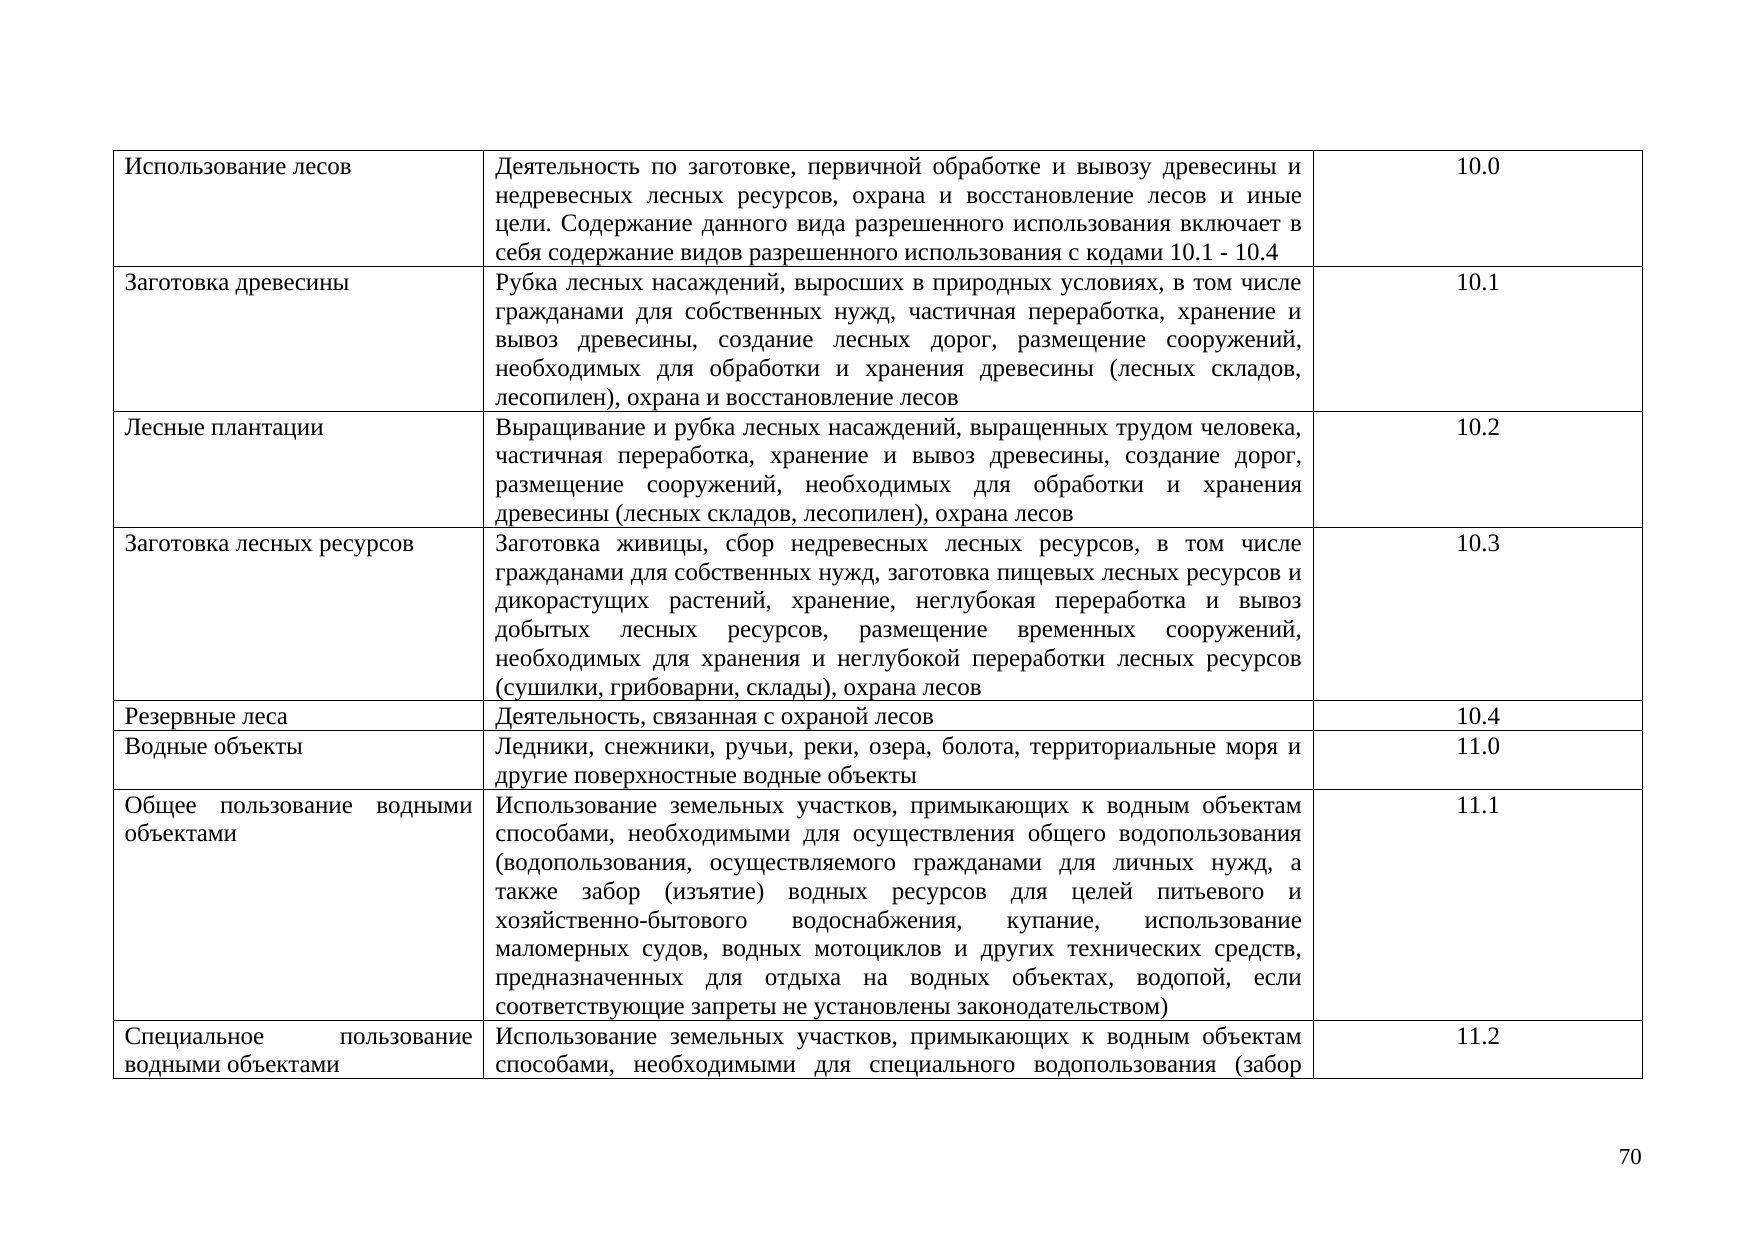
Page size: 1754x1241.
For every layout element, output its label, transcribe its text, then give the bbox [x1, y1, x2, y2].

table_cell Использование земельных участков, примыкающих к водным объектам способами, необходимыми для осуществления общего водопользования (водопользования, осуществляемого гражданами для личных нужд, а также забор (изъятие) водных ресурсов для целей питьевого и хозяйственно-бытового водоснабжения, купание, использование маломерных судов, водных мотоциклов и других технических средств, предназначенных для отдыха на водных объектах, водопой, если соответствующие запреты не установлены законодательством) [484, 790, 1313, 1020]
table_cell Заготовка лесных ресурсов [114, 528, 483, 700]
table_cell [114, 1021, 483, 1078]
table_cell Общее пользование водными объектами [114, 790, 483, 1020]
table_cell 11.2 [1314, 1021, 1642, 1078]
table_cell Использование лесов [114, 151, 483, 266]
table_cell Деятельность, связанная с охраной лесов [484, 701, 1313, 730]
table_cell Ледники, снежники, ручьи, реки, озера, болота, территориальные моря и другие поверхностные водные объекты [484, 731, 1313, 789]
table_cell 11.1 [1314, 790, 1642, 1020]
table_cell Водные объекты [114, 731, 483, 789]
table_cell Выращивание и рубка лесных насаждений, выращенных трудом человека, частичная переработка, хранение и вывоз древесины, создание дорог, размещение сооружений, необходимых для обработки и хранения древесины (лесных складов, лесопилен), охрана лесов [484, 412, 1313, 527]
table_cell Заготовка живицы, сбор недревесных лесных ресурсов, в том числе гражданами для собственных нужд, заготовка пищевых лесных ресурсов и дикорастущих растений, хранение, неглубокая переработка и вывоз добытых лесных ресурсов, размещение временных сооружений, необходимых для хранения и неглубокой переработки лесных ресурсов (сушилки, грибоварни, склады), охрана лесов [484, 528, 1313, 700]
table_cell Рубка лесных насаждений, выросших в природных условиях, в том числе гражданами для собственных нужд, частичная переработка, хранение и вывоз древесины, создание лесных дорог, размещение сооружений, необходимых для обработки и хранения древесины (лесных складов, лесопилен), охрана и восстановление лесов [484, 267, 1313, 411]
table_cell 10.3 [1314, 528, 1642, 700]
table_cell Деятельность по заготовке, первичной обработке и вывозу древесины и недревесных лесных ресурсов, охрана и восстановление лесов и иные цели. Содержание данного вида разрешенного использования включает в себя содержание видов разрешенного использования с кодами 10.1 - 10.4 [484, 151, 1313, 266]
table_cell Заготовка древесины [114, 267, 483, 411]
table_cell 10.2 [1314, 412, 1642, 527]
table_cell Лесные плантации [114, 412, 483, 527]
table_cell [484, 1021, 1313, 1078]
table_cell 10.0 [1314, 151, 1642, 266]
table_cell 10.4 [1314, 701, 1642, 730]
table_cell 10.1 [1314, 267, 1642, 411]
table_cell Резервные леса [114, 701, 483, 730]
table_cell 11.0 [1314, 731, 1642, 789]
